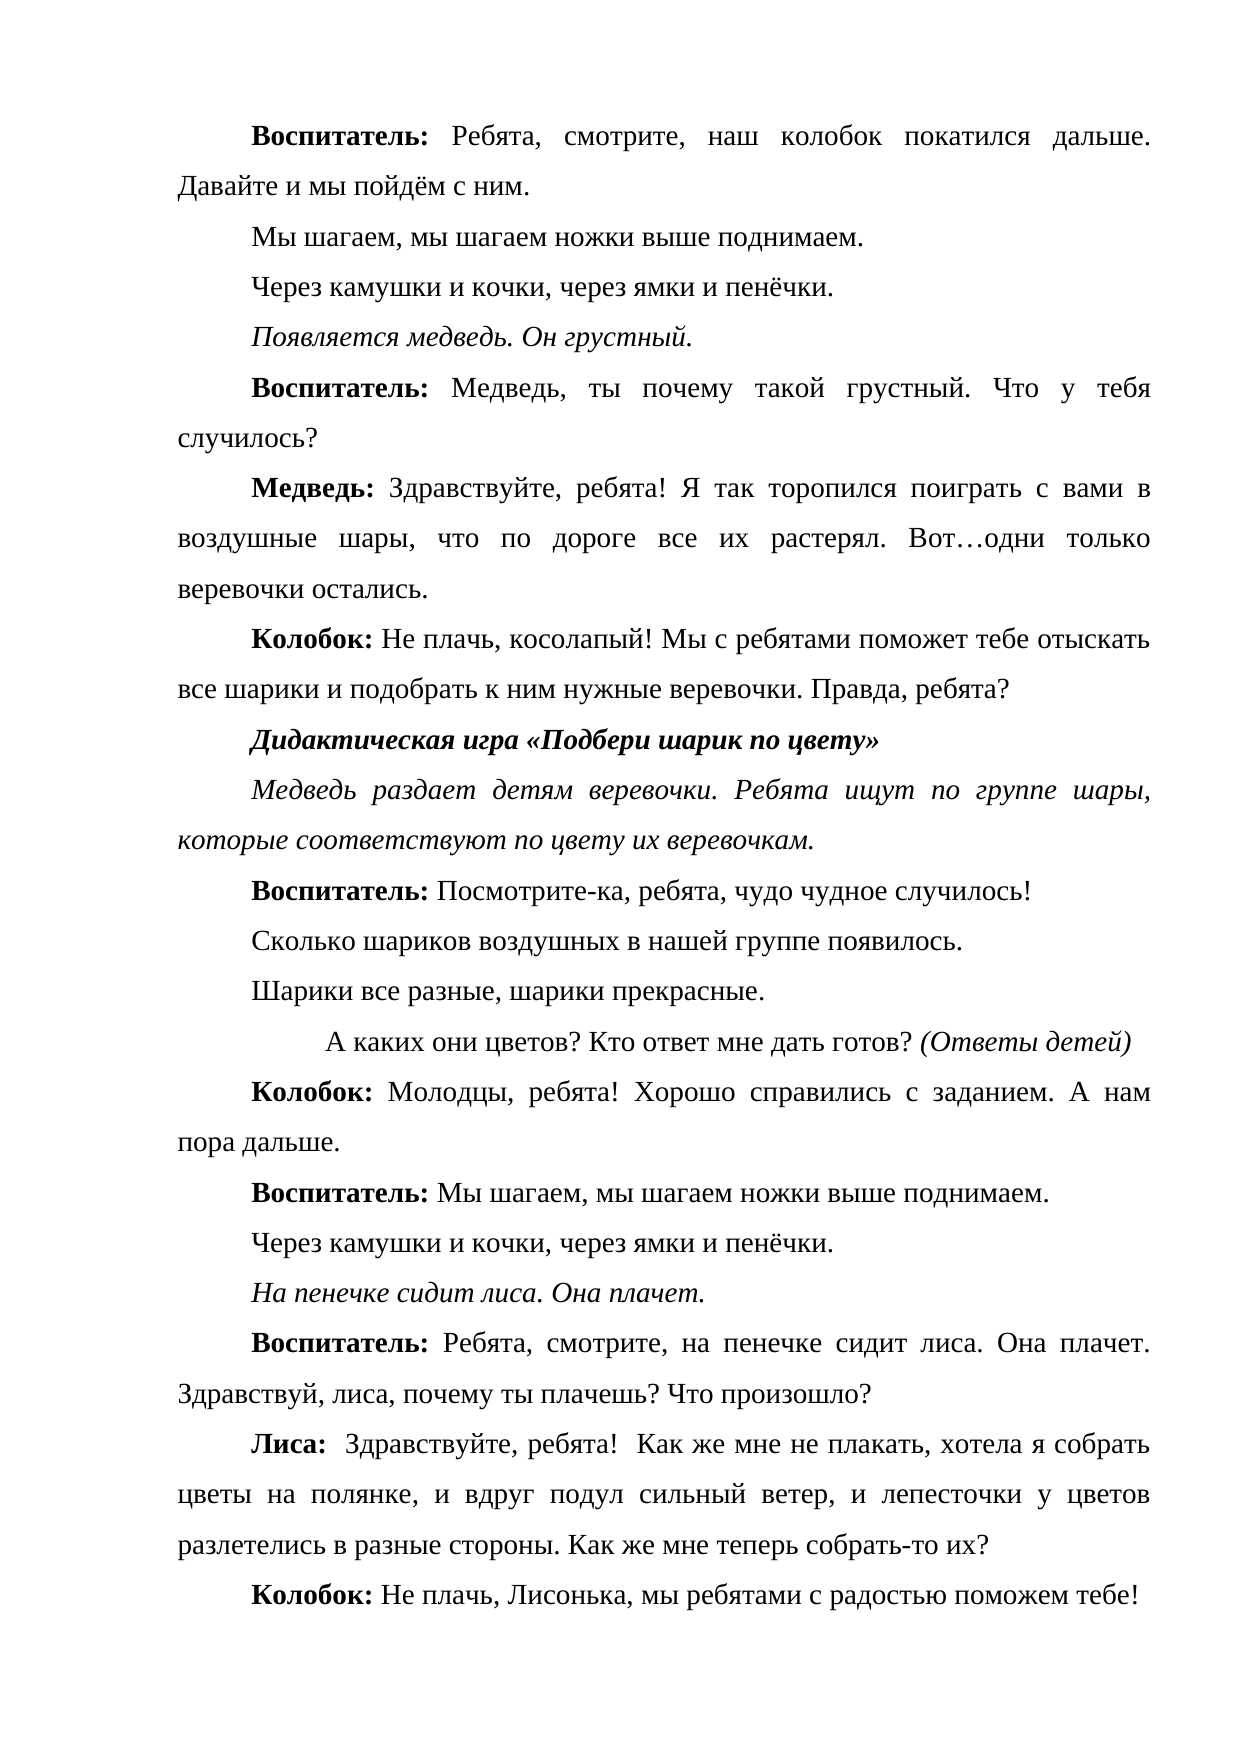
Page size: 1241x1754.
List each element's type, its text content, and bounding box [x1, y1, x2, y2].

text Колобок: Не плачь, Лисонька, мы ребятами с радостью поможем тебе! [177, 1577, 1152, 1611]
text Воспитатель: Посмотрите-ка, ребята, чудо чудное случилось! [177, 873, 1152, 906]
text Медведь раздает детям веревочки. Ребята ищут по группе шары, которые соответствуют по цвету их веревочкам. [177, 772, 1152, 856]
text Воспитатель: Медведь, ты почему такой грустный. Что у тебя случилось? [177, 370, 1152, 453]
text Дидактическая игра «Подбери шарик по цвету» [177, 722, 1152, 755]
text Через камушки и кочки, через ямки и пенёчки. [177, 1225, 1152, 1258]
text Колобок: Не плачь, косолапый! Мы с ребятами поможет тебе отыскать все шарики и подобрать к ним нужные веревочки. Правда, ребята? [177, 621, 1152, 705]
text Появляется медведь. Он грустный. [177, 319, 1152, 353]
text Шарики все разные, шарики прекрасные. [177, 973, 1152, 1007]
text Колобок: Молодцы, ребята! Хорошо справились с заданием. А нам пора дальше. [177, 1074, 1152, 1158]
text Воспитатель: Ребята, смотрите, наш колобок покатился дальше. Давайте и мы пойдём с ним. [177, 118, 1152, 202]
text Лиса: Здравствуйте, ребята! Как же мне не плакать, хотела я собрать цветы на полянке, и вдруг подул сильный ветер, и лепесточки у цветов разлетелись в разные стороны. Как же мне теперь собрать-то их? [177, 1426, 1152, 1560]
text Через камушки и кочки, через ямки и пенёчки. [177, 269, 1152, 303]
text А каких они цветов? Кто ответ мне дать готов? (Ответы детей) [177, 1024, 1152, 1057]
text Воспитатель: Ребята, смотрите, на пенечке сидит лиса. Она плачет. Здравствуй, лиса, почему ты плачешь? Что произошло? [177, 1326, 1152, 1409]
text На пенечке сидит лиса. Она плачет. [177, 1275, 1152, 1309]
text Воспитатель: Мы шагаем, мы шагаем ножки выше поднимаем. [177, 1175, 1152, 1208]
text Мы шагаем, мы шагаем ножки выше поднимаем. [177, 219, 1152, 252]
text Сколько шариков воздушных в нашей группе появилось. [177, 923, 1152, 957]
text Медведь: Здравствуйте, ребята! Я так торопился поиграть с вами в воздушные шары, что по дороге все их растерял. Вот…одни только веревочки остались. [177, 470, 1152, 604]
